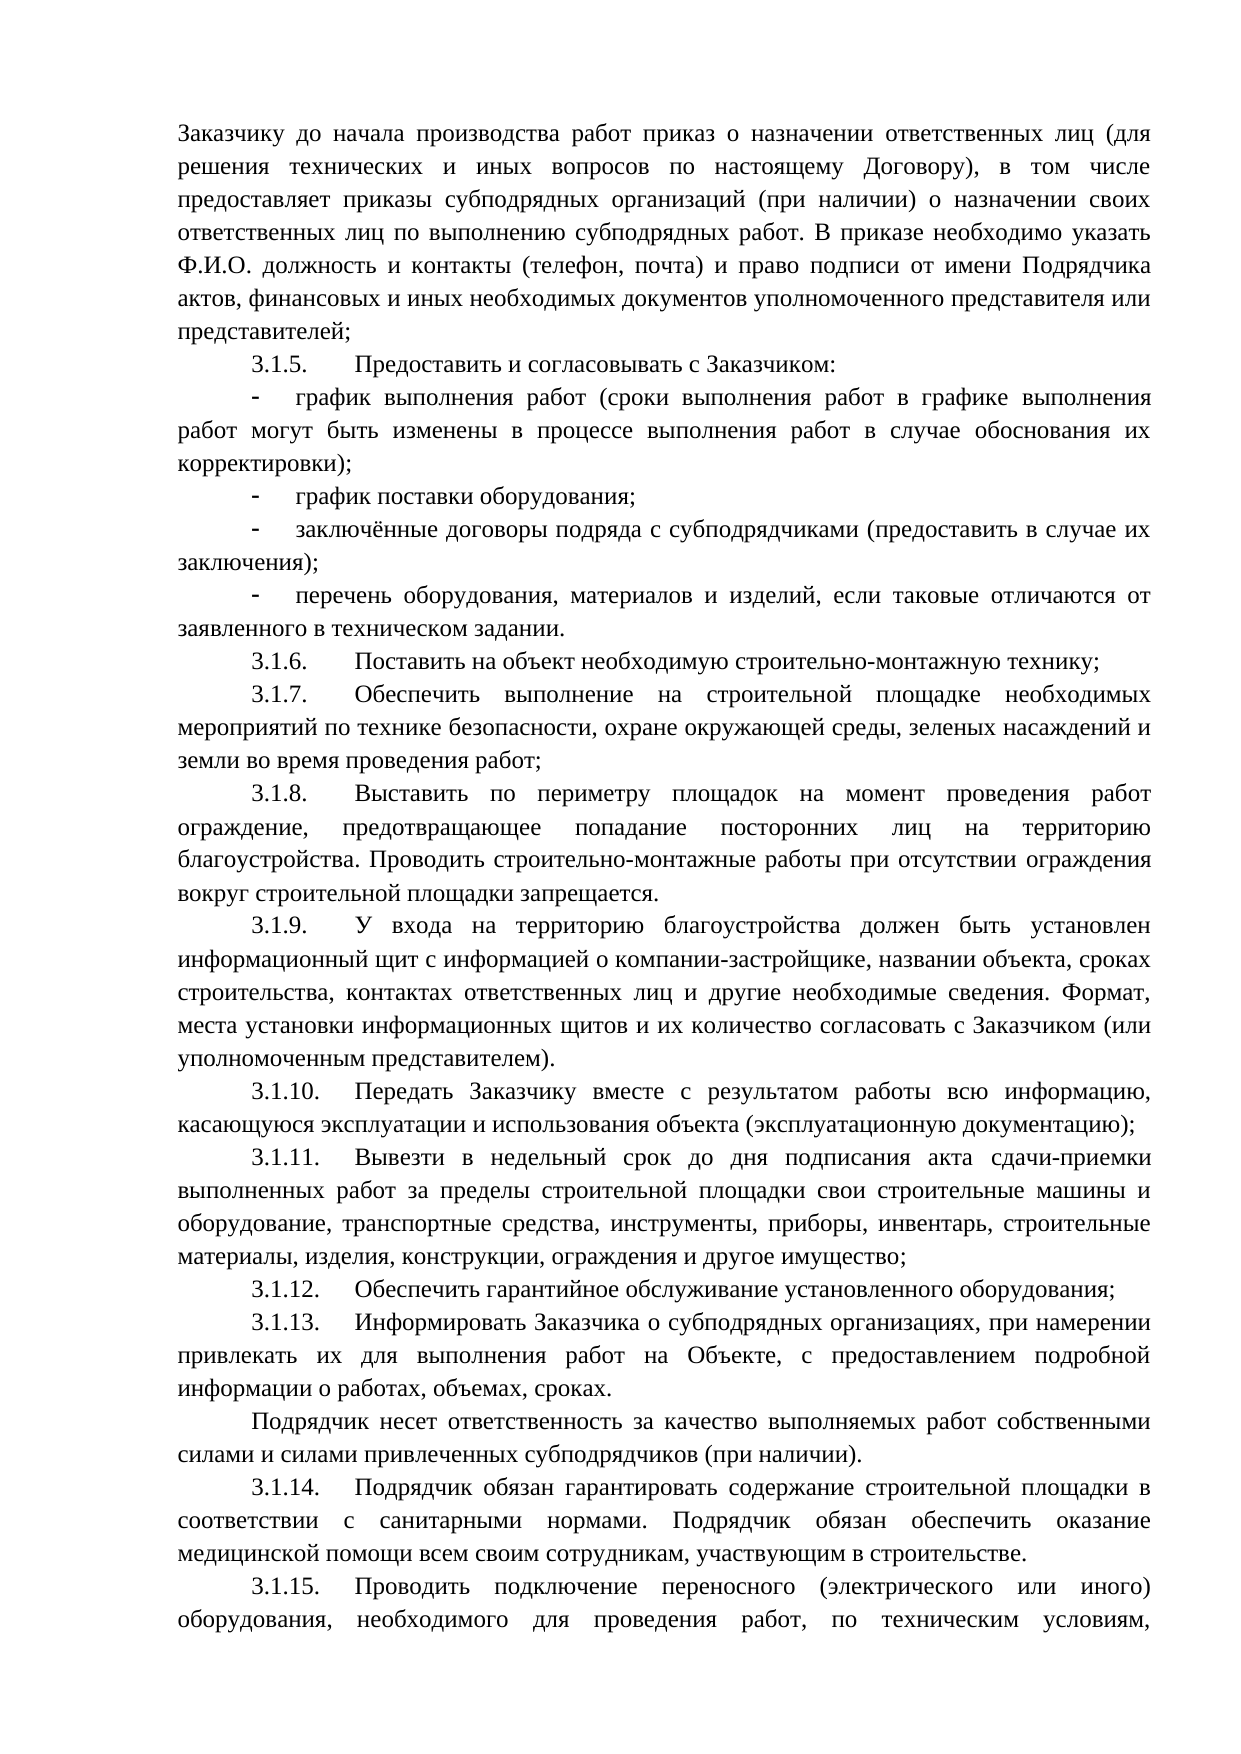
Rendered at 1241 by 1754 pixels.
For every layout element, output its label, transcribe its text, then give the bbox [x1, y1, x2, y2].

list заключённые договоры подряда с субподрядчиками (предоставить в случае их заключения); [177, 514, 1152, 576]
list Обеспечить гарантийное обслуживание установленного оборудования; [177, 1274, 1152, 1303]
list Вывезти в недельный срок до дня подписания акта сдачи-приемки выполненных работ за пределы строительной площадки свои строительные машины и оборудование, транспортные средства, инструменты, приборы, инвентарь, строительные материалы, изделия, конструкции, ограждения и другое имущество; [177, 1142, 1152, 1269]
list Подрядчик несет ответственность за качество выполняемых работ собственными силами и силами привлеченных субподрядчиков (при наличии). [177, 1406, 1152, 1468]
list график поставки оборудования; [177, 481, 1152, 510]
list Информировать Заказчика о субподрядных организациях, при намерении привлекать их для выполнения работ на Объекте, с предоставлением подробной информации о работах, объемах, сроках. [177, 1307, 1152, 1402]
list Обеспечить выполнение на строительной площадке необходимых мероприятий по технике безопасности, охране окружающей среды, зеленых насаждений и земли во время проведения работ; [177, 679, 1152, 774]
list Поставить на объект необходимую строительно-монтажную технику; [177, 646, 1152, 675]
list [177, 1571, 1152, 1633]
list Передать Заказчику вместе с результатом работы всю информацию, касающуюся эксплуатации и использования объекта (эксплуатационную документацию); [177, 1076, 1152, 1137]
list Выставить по периметру площадок на момент проведения работ ограждение, предотвращающее попадание посторонних лиц на территорию благоустройства. Проводить строительно-монтажные работы при отсутствии ограждения вокруг строительной площадки запрещается. [177, 778, 1152, 906]
list график выполнения работ (сроки выполнения работ в графике выполнения работ могут быть изменены в процессе выполнения работ в случае обоснования их корректировки); [177, 382, 1152, 477]
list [177, 118, 1152, 345]
list перечень оборудования, материалов и изделий, если таковые отличаются от заявленного в техническом задании. [177, 580, 1152, 642]
list Подрядчик обязан гарантировать содержание строительной площадки в соответствии с санитарными нормами. Подрядчик обязан обеспечить оказание медицинской помощи всем своим сотрудникам, участвующим в строительстве. [177, 1472, 1152, 1567]
list Предоставить и согласовывать с Заказчиком: [177, 349, 1152, 378]
list У входа на территорию благоустройства должен быть установлен информационный щит с информацией о компании-застройщике, названии объекта, сроках строительства, контактах ответственных лиц и другие необходимые сведения. Формат, места установки информационных щитов и их количество согласовать с Заказчиком (или уполномоченным представителем). [177, 911, 1152, 1071]
